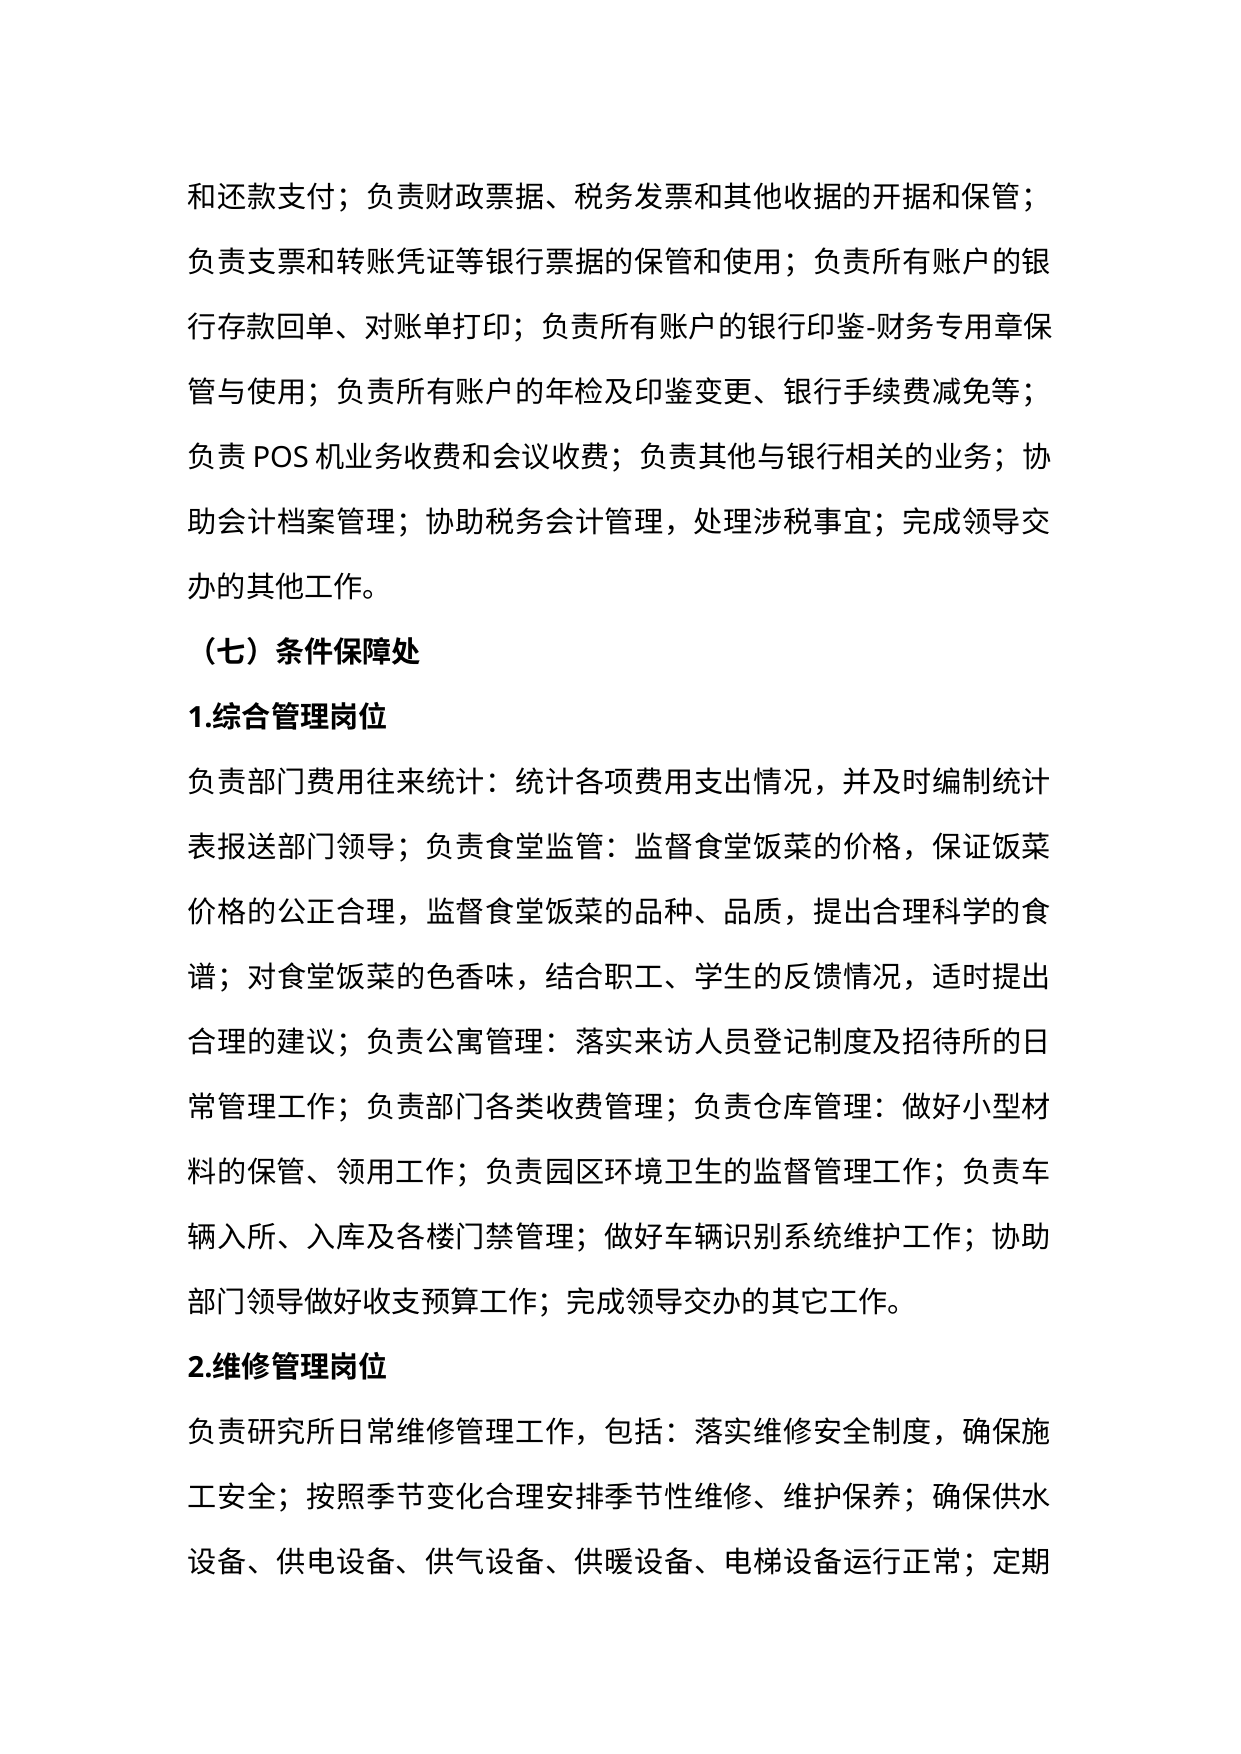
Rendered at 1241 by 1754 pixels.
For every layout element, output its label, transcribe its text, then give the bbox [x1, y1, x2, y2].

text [187, 1397, 1053, 1592]
text 1.综合管理岗位 [187, 682, 1053, 747]
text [187, 162, 1053, 617]
text （七）条件保障处 [187, 617, 1053, 682]
text 2.维修管理岗位 [187, 1332, 1053, 1397]
text 负责部门费用往来统计：统计各项费用支出情况，并及时编制统计表报送部门领导；负责食堂监管：监督食堂饭菜的价格，保证饭菜价格的公正合理，监督食堂饭菜的品种、品质，提出合理科学的食谱；对食堂饭菜的色香味，结合职工、学生的反馈情况，适时提出合理的建议；负责公寓管理：落实来访人员登记制度及招待所的日常管理工作；负责部门各类收费管理；负责仓库管理：做好小型材料的保管、领用工作；负责园区环境卫生的监督管理工作；负责车辆入所、入库及各楼门禁管理；做好车辆识别系统维护工作；协助部门领导做好收支预算工作；完成领导交办的其它工作。 [187, 747, 1053, 1332]
